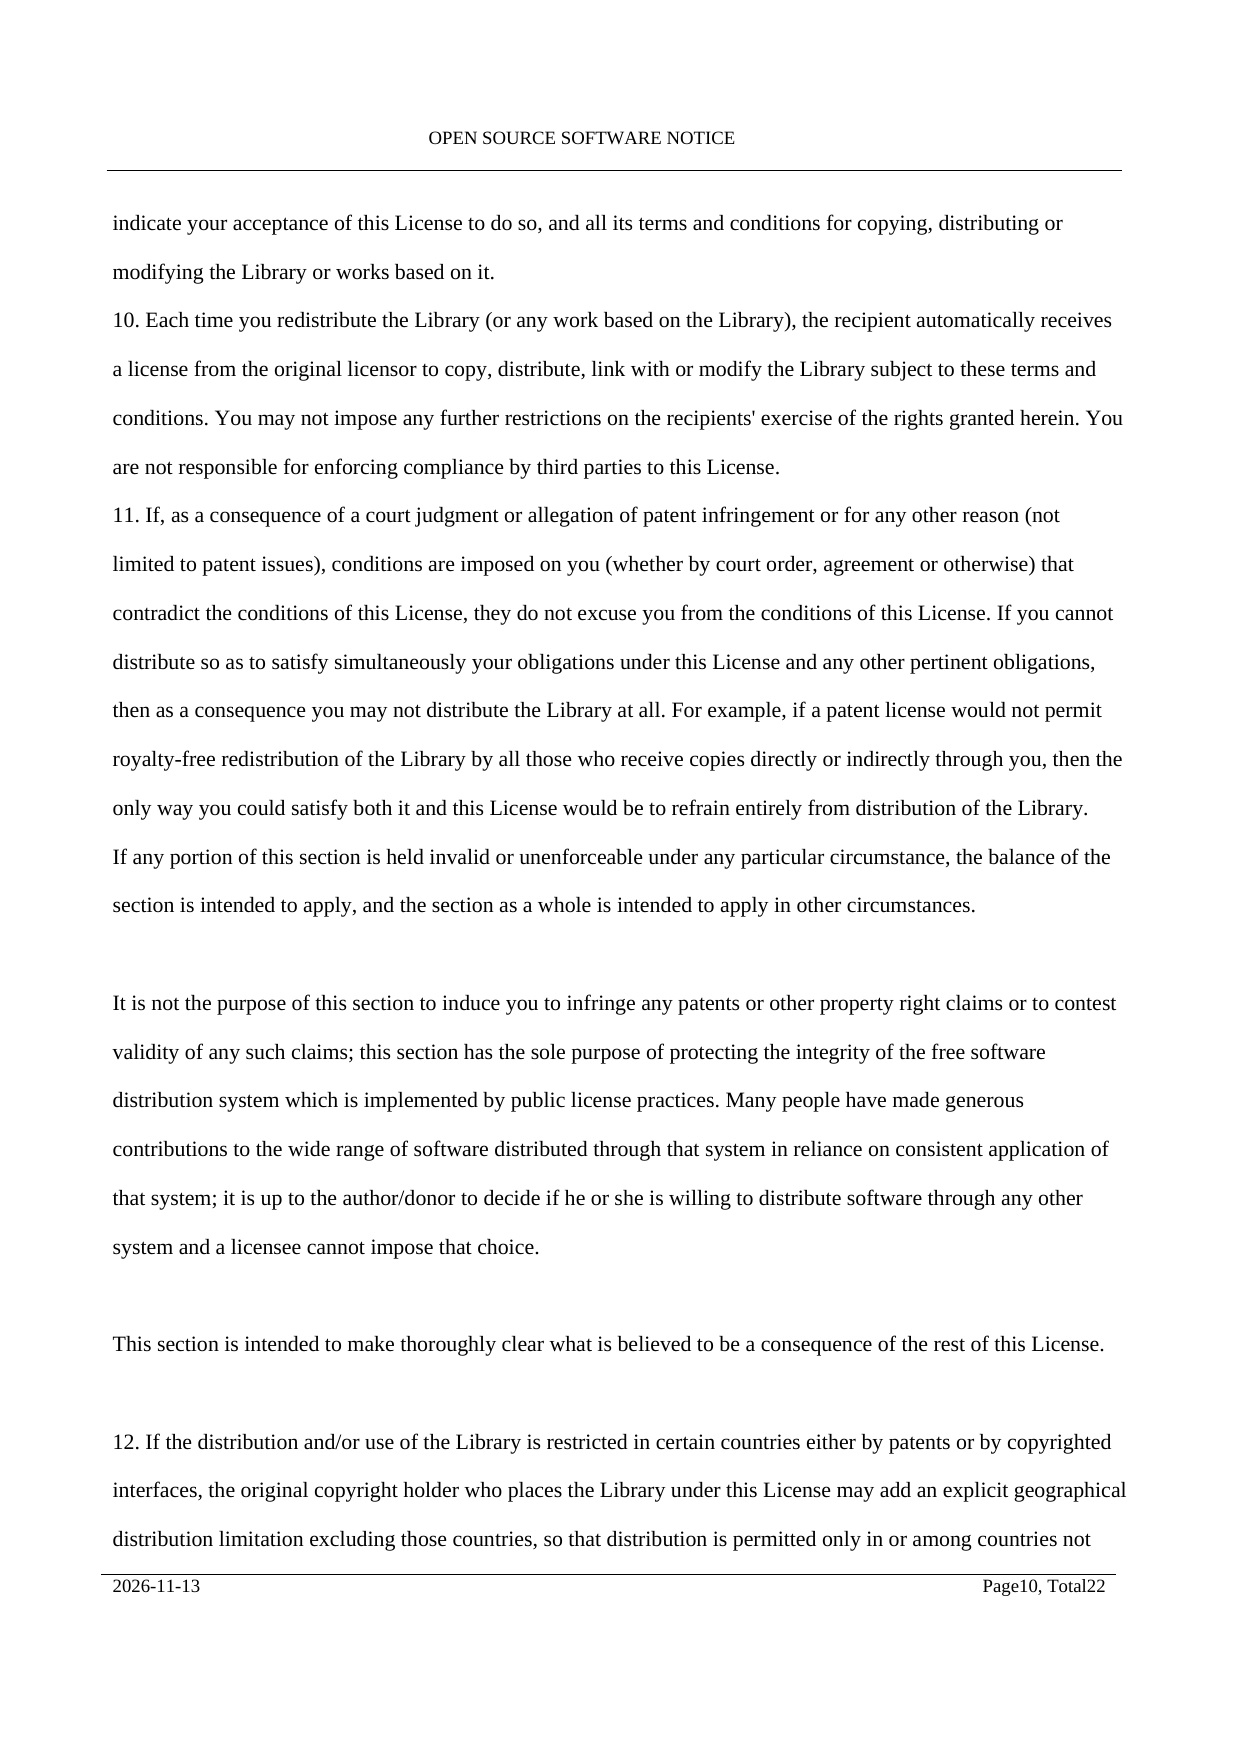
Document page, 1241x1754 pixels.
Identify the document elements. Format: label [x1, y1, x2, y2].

text [112, 206, 1128, 1555]
